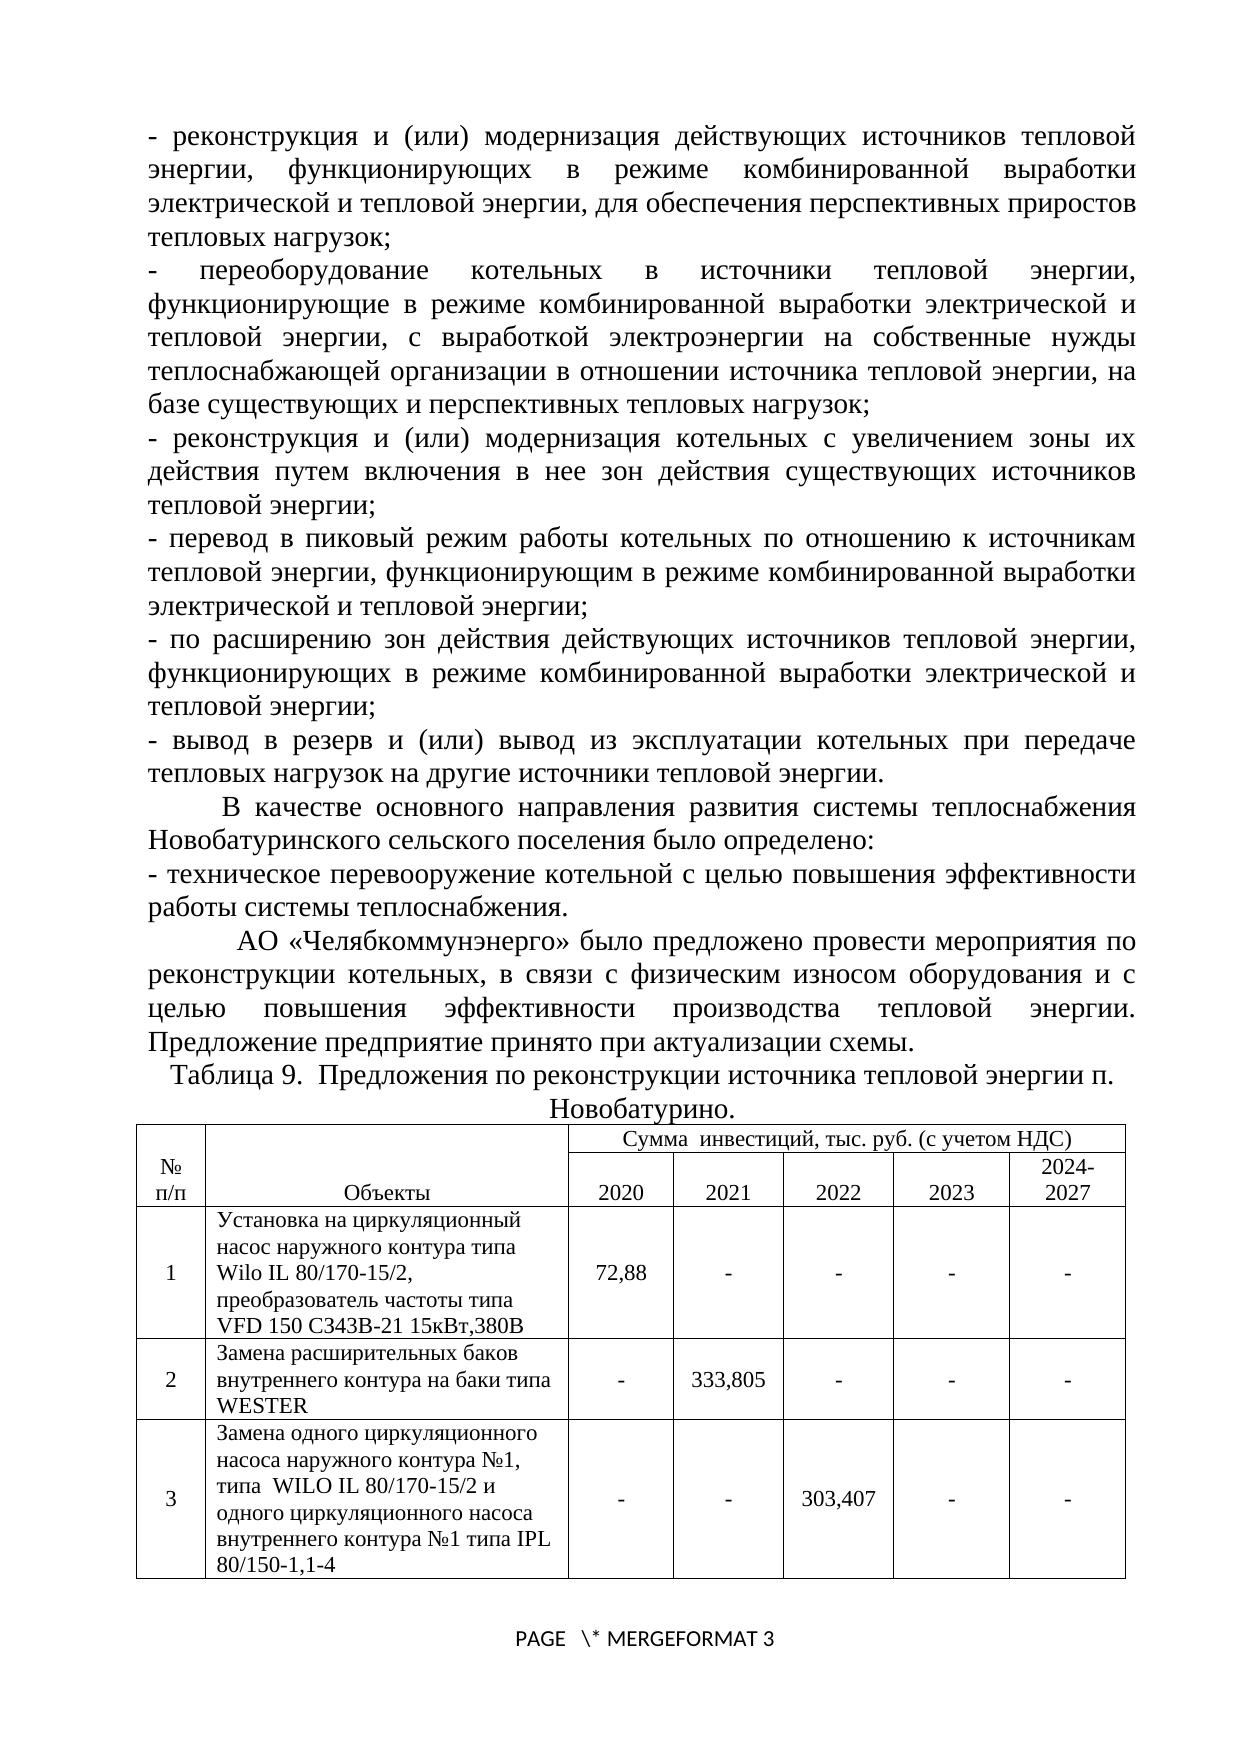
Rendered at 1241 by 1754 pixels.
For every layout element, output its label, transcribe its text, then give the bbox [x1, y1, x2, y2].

text АО «Челябкоммунэнерго» было предложено провести мероприятия по реконструкции котельных, в связи с физическим износом оборудования и с целью повышения эффективности производства тепловой энергии. Предложение предприятие принято при актуализации схемы. [148, 923, 1137, 1057]
table_cell - [894, 1207, 1009, 1338]
table_cell - [1010, 1420, 1125, 1578]
text - реконструкция и (или) модернизация котельных с увеличением зоны их действия путем включения в нее зон действия существующих источников тепловой энергии; [148, 420, 1137, 521]
table_cell 2023 [894, 1153, 1009, 1206]
table_cell - [674, 1420, 783, 1578]
table_cell - [894, 1420, 1009, 1578]
text - переоборудование котельных в источники тепловой энергии, функционирующие в режиме комбинированной выработки электрической и тепловой энергии, с выработкой электроэнергии на собственные нужды теплоснабжающей организации в отношении источника тепловой энергии, на базе существующих и перспективных тепловых нагрузок; [148, 252, 1137, 420]
text - вывод в резерв и (или) вывод из эксплуатации котельных при передаче тепловых нагрузок на другие источники тепловой энергии. [148, 722, 1137, 789]
table_cell 303,407 [784, 1420, 893, 1578]
table_cell 2022 [784, 1153, 893, 1206]
table_cell - [784, 1207, 893, 1338]
text - реконструкция и (или) модернизация действующих источников тепловой энергии, функционирующих в режиме комбинированной выработки электрической и тепловой энергии, для обеспечения перспективных приростов тепловых нагрузок; [148, 118, 1137, 252]
text - перевод в пиковый режим работы котельных по отношению к источникам тепловой энергии, функционирующим в режиме комбинированной выработки электрической и тепловой энергии; [148, 521, 1137, 621]
text В качестве основного направления развития системы теплоснабжения Новобатуринского сельского поселения было определено: [148, 789, 1137, 856]
table_header Сумма инвестиций, тыс. руб. (с учетом НДС) [569, 1125, 1125, 1152]
table_cell 72,88 [569, 1207, 673, 1338]
table_cell - [674, 1207, 783, 1338]
table_cell - [894, 1339, 1009, 1418]
table_cell 2024-2027 [1010, 1153, 1125, 1206]
table_cell Замена расширительных баков внутреннего контура на баки типа WESTER [206, 1339, 568, 1418]
table_cell - [569, 1420, 673, 1578]
table_cell - [1010, 1207, 1125, 1338]
table_cell - [1010, 1339, 1125, 1418]
table_cell - [784, 1339, 893, 1418]
table_header Объекты [206, 1125, 568, 1206]
table_cell 2 [137, 1339, 205, 1418]
table_cell 2020 [569, 1153, 673, 1206]
table_cell - [569, 1339, 673, 1418]
table_cell Замена одного циркуляционного насоса наружного контура №1, типа WILO IL 80/170-15/2 и одного циркуляционного насоса внутреннего контура №1 типа IPL 80/150-1,1-4 [206, 1420, 568, 1578]
table_cell 3 [137, 1420, 205, 1578]
table_cell 333,805 [674, 1339, 783, 1418]
text Таблица 9. Предложения по реконструкции источника тепловой энергии п. Новобатурино. [148, 1057, 1137, 1124]
text - по расширению зон действия действующих источников тепловой энергии, функционирующих в режиме комбинированной выработки электрической и тепловой энергии; [148, 621, 1137, 722]
table_cell 1 [137, 1207, 205, 1338]
table_cell Установка на циркуляционный насос наружного контура типа Wilo IL 80/170-15/2, преобразователь частоты типа VFD 150 СЗ43В-21 15кВт,380В [206, 1207, 568, 1338]
table_cell 2021 [674, 1153, 783, 1206]
text - техническое перевооружение котельной с целью повышения эффективности работы системы теплоснабжения. [148, 856, 1137, 923]
table_header № п/п [137, 1125, 205, 1206]
